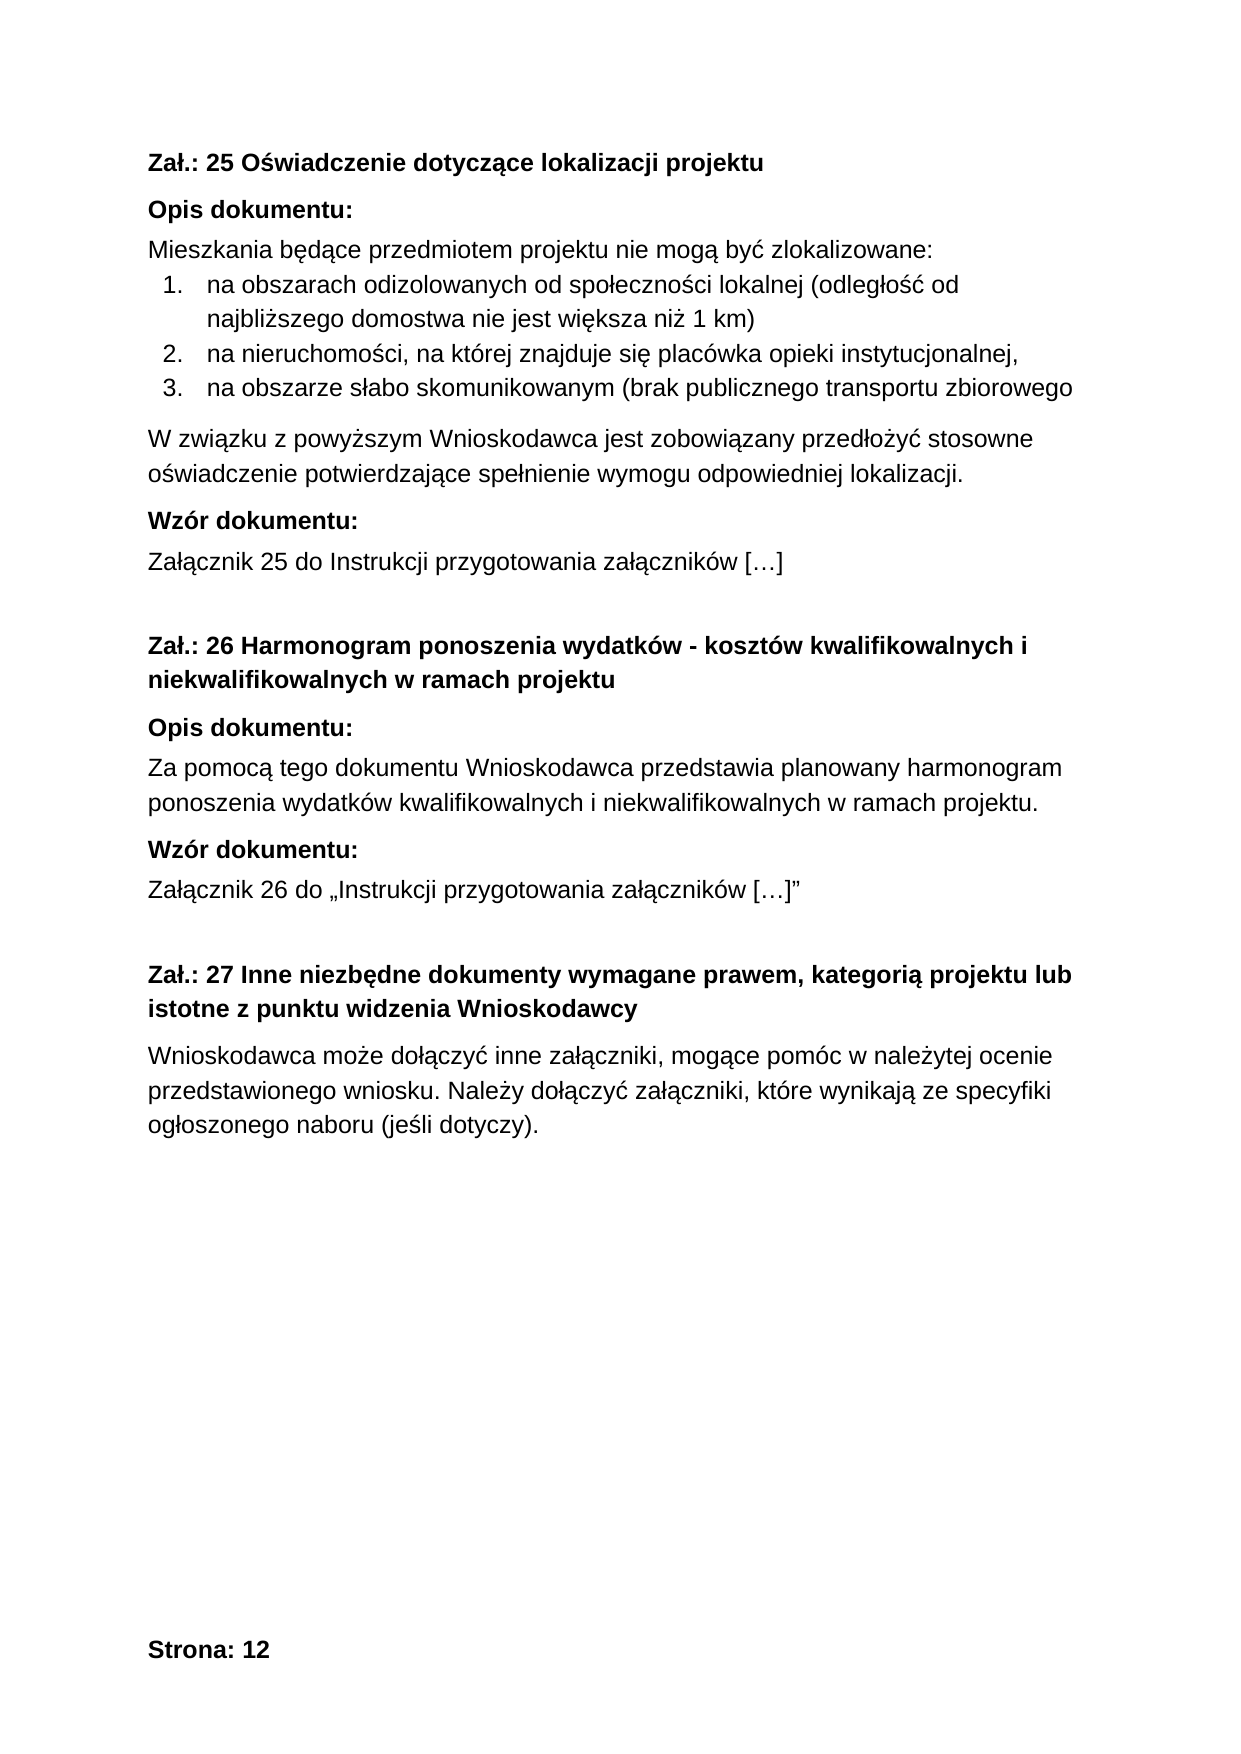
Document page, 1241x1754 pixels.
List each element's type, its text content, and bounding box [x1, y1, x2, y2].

text Za pomocą tego dokumentu Wnioskodawca przedstawia planowany harmonogram ponoszenia wydatków kwalifikowalnych i niekwalifikowalnych w ramach projektu. [148, 753, 1093, 816]
text Opis dokumentu: [148, 712, 1093, 741]
text Wnioskodawca może dołączyć inne załączniki, mogące pomóc w należytej ocenie przedstawionego wniosku. Należy dołączyć załączniki, które wynikają ze specyfiki ogłoszonego naboru (jeśli dotyczy). [148, 1041, 1093, 1139]
text Wzór dokumentu: [148, 835, 1093, 863]
text Mieszkania będące przedmiotem projektu nie mogą być zlokalizowane: [148, 235, 1093, 264]
text Załącznik 26 do „Instrukcji przygotowania załączników […]” [148, 875, 1093, 904]
list na obszarach odizolowanych od społeczności lokalnej (odległość od najbliższego domostwa nie jest większa niż 1 km) [162, 270, 1093, 333]
text Wzór dokumentu: [148, 506, 1093, 534]
list na nieruchomości, na której znajduje się placówka opieki instytucjonalnej, [162, 339, 1093, 367]
list na obszarze słabo skomunikowanym (brak publicznego transportu zbiorowego [162, 373, 1093, 402]
text Zał.: 26 Harmonogram ponoszenia wydatków - kosztów kwalifikowalnych i niekwalifikowalnych w ramach projektu [148, 631, 1093, 694]
text Zał.: 25 Oświadczenie dotyczące lokalizacji projektu [148, 148, 1093, 176]
text Załącznik 25 do Instrukcji przygotowania załączników […] [148, 547, 1093, 575]
text W związku z powyższym Wnioskodawca jest zobowiązany przedłożyć stosowne oświadczenie potwierdzające spełnienie wymogu odpowiedniej lokalizacji. [148, 424, 1093, 488]
text Opis dokumentu: [148, 194, 1093, 223]
text Zał.: 27 Inne niezbędne dokumenty wymagane prawem, kategorią projektu lub istotne z punktu widzenia Wnioskodawcy [148, 960, 1093, 1023]
